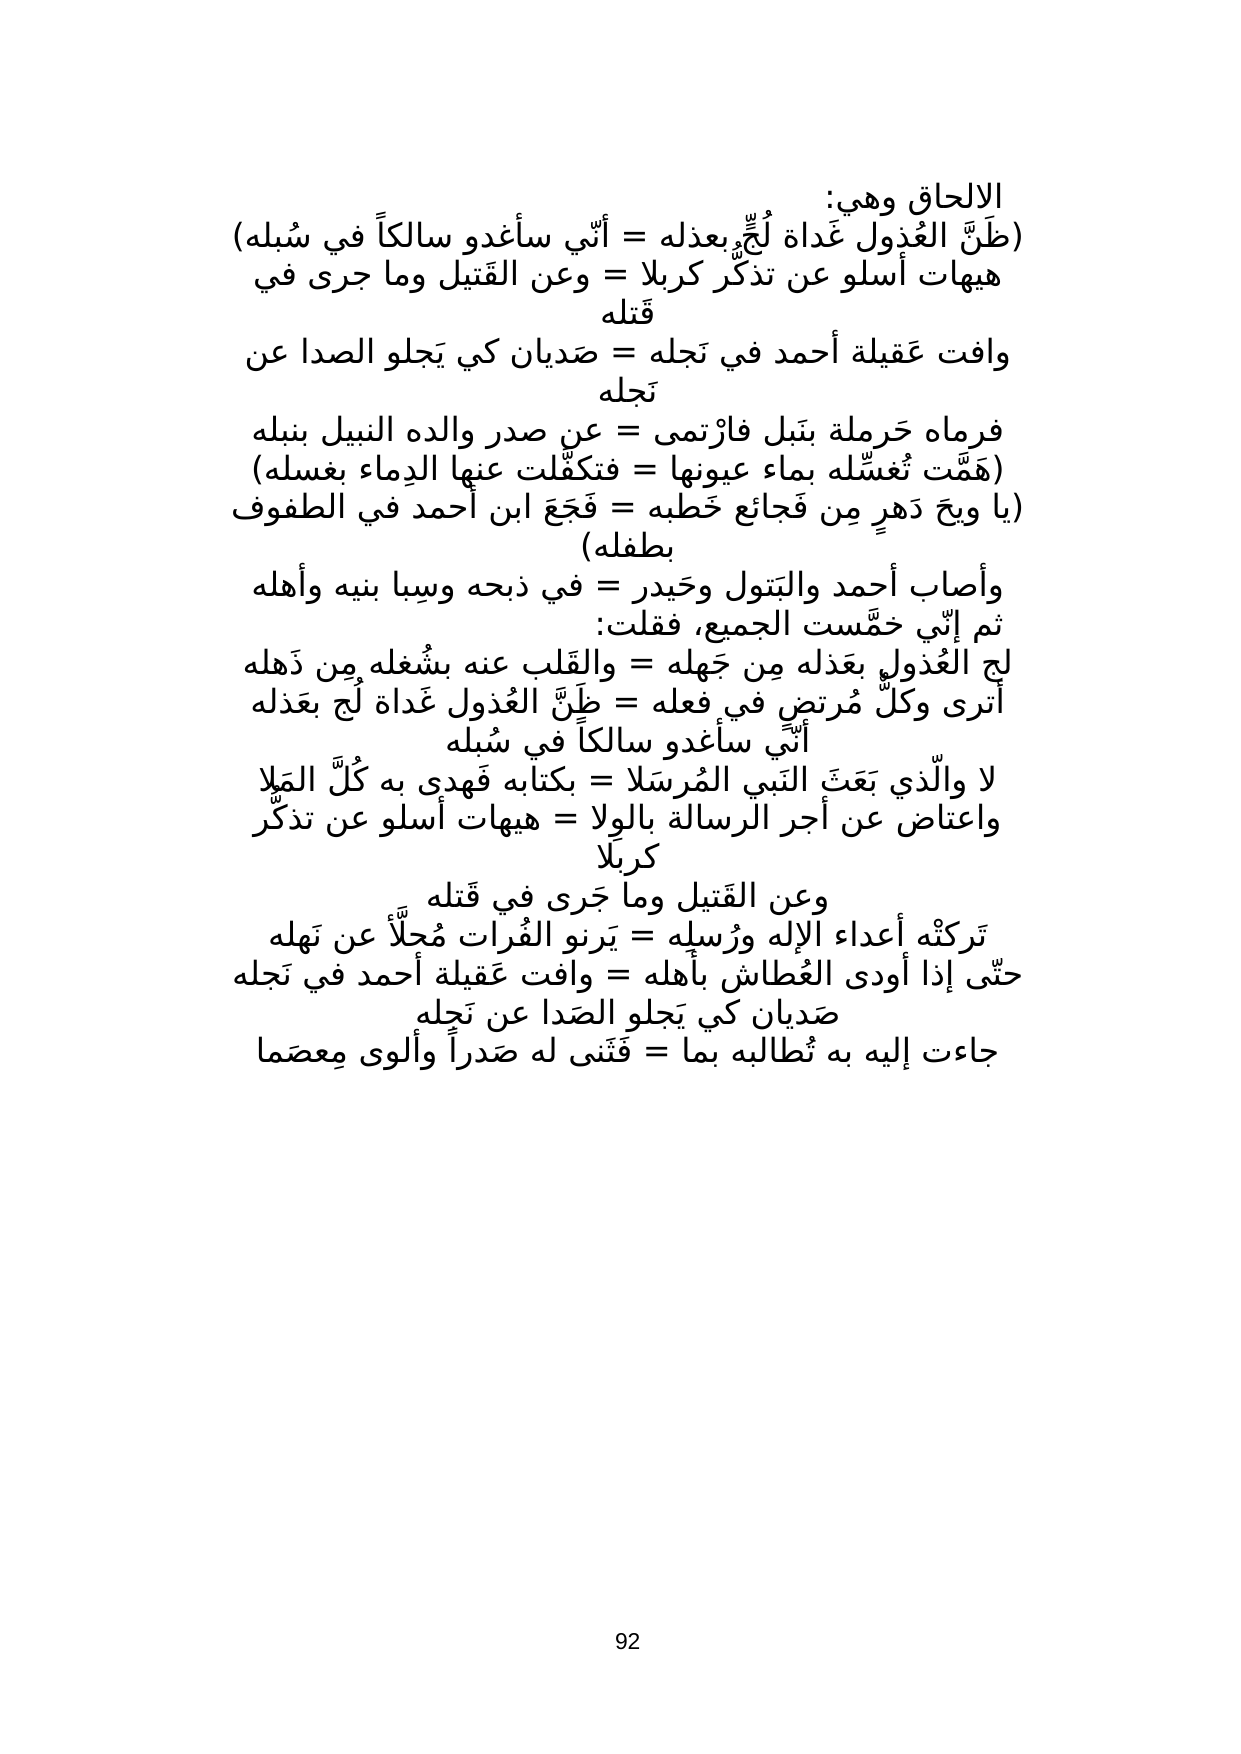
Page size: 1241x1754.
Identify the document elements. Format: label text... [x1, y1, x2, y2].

text حتّى إذا أودى العُطاش بأهله = وافت عَقيلة أحمد في نَجله [222, 954, 1033, 993]
text (يا ويحَ دَهرٍ مِن فَجائع خَطبه = فَجَعَ ابن أحمد في الطفوف بطفله) [222, 488, 1033, 566]
text وافت عَقيلة أحمد في نَجله = صَديان كي يَجلو الصدا عن نَجله [222, 333, 1033, 410]
text هيهات أسلو عن تذكُّر كربلا = وعن القَتيل وما جرى في قَتله [222, 255, 1033, 333]
text الالحاق وهي: [222, 177, 1033, 216]
text أنّي سأغدو سالكاً في سُبله [222, 721, 1033, 760]
text وعن القَتيل وما جَرى في قَتله [222, 877, 1033, 915]
text أترى وكلٌّ مُرتضٍ في فعله = ظَنَّ العُذول غَداة لُج بعَذله [222, 682, 1033, 721]
text تَركتْه أعداء الإله ورُسلِه = يَرنو الفُرات مُحلَّأ عن نَهله [222, 915, 1033, 954]
text فرماه حَرملة بنَبل فارْتمى = عن صدر والده النبيل بنبله [222, 410, 1033, 449]
text جاءت إليه به تُطالبه بما = فَثَنى له صَدراً وألوى مِعصَما [222, 1032, 1033, 1071]
text (هَمَّت تُغسِّله بماء عيونها = فتكفَّلت عنها الدِماء بغسله) [222, 449, 1033, 488]
text لج العُذول بعَذله مِن جَهله = والقَلب عنه بشُغله مِن ذَهله [222, 643, 1033, 682]
text واعتاض عن أجر الرسالة بالوِلا = هيهات أسلو عن تذكُّر كربلا [222, 799, 1033, 877]
text (ظَنَّ العُذول غَداة لُجٍّ بعذله = أنّي سأغدو سالكاً في سُبله) [222, 216, 1033, 255]
text صَديان كي يَجلو الصَدا عن نَجله [222, 993, 1033, 1032]
text لا والّذي بَعَثَ النَبي المُرسَلا = بكتابه فَهدى به كُلَّ المَلا [222, 760, 1033, 799]
text ثم إنّي خمَّست الجميع، فقلت: [222, 604, 1033, 643]
text وأصاب أحمد والبَتول وحَيدر = في ذبحه وسِبا بنيه وأهله [222, 566, 1033, 604]
